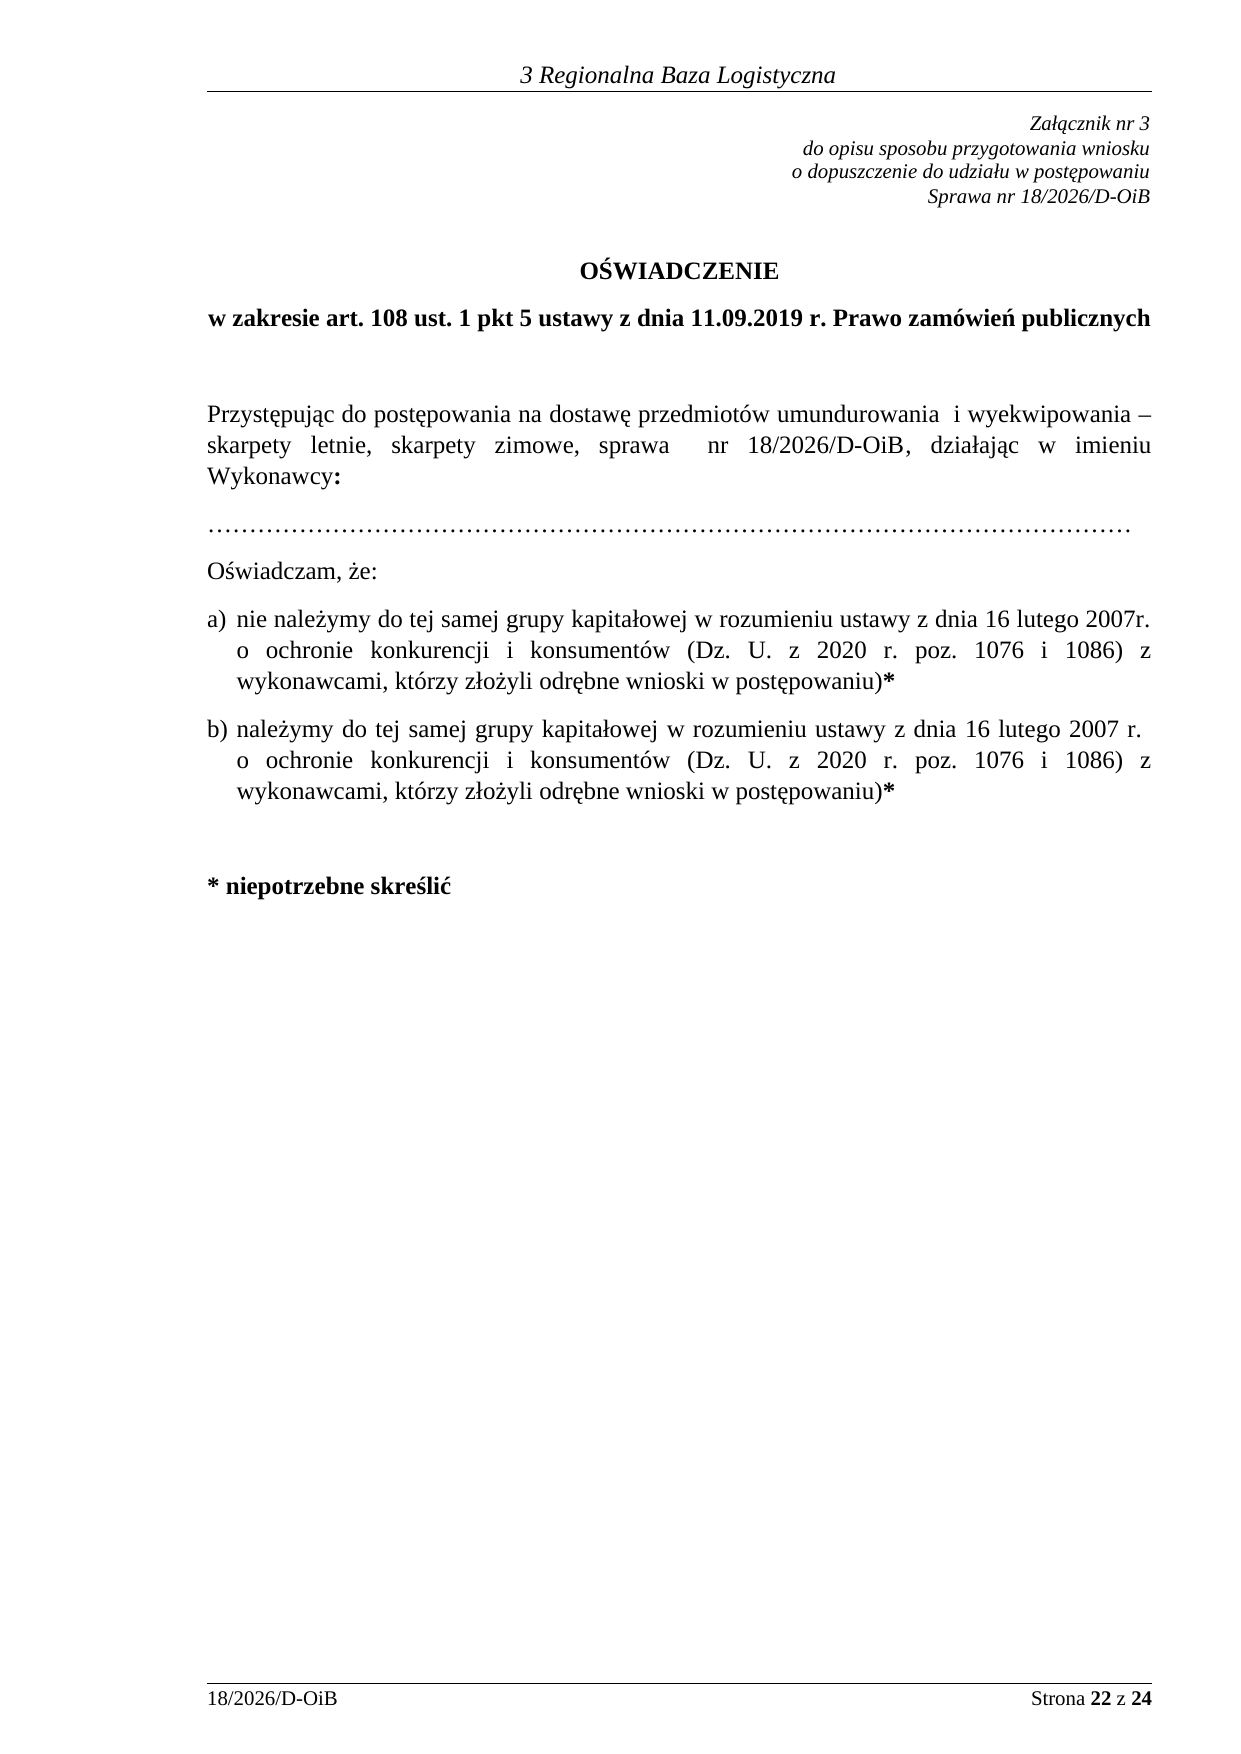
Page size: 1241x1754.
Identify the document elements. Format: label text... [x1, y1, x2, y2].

text Załącznik nr 3 [207, 111, 1152, 135]
text do opisu sposobu przygotowania wniosku [207, 135, 1152, 159]
text b) należymy do tej samej grupy kapitałowej w rozumieniu ustawy z dnia 16 lutego 2007 r. o ochronie konkurencji i konsumentów (Dz. U. z 2020 r. poz. 1076 i 1086) z wykonawcami, którzy złożyli odrębne wnioski w postępowaniu)* [207, 714, 1152, 805]
list nie należymy do tej samej grupy kapitałowej w rozumieniu ustawy z dnia 16 lutego 2007r. o ochronie konkurencji i konsumentów (Dz. U. z 2020 r. poz. 1076 i 1086) z wykonawcami, którzy złożyli odrębne wnioski w postępowaniu)* [207, 604, 1152, 695]
text w zakresie art. 108 ust. 1 pkt 5 ustawy z dnia 11.09.2019 r. Prawo zamówień publicznych [207, 303, 1152, 332]
text Sprawa nr 18/2026/D-OiB [207, 183, 1152, 208]
text OŚWIADCZENIE [207, 256, 1152, 284]
text Przystępując do postępowania na dostawę przedmiotów umundurowania i wyekwipowania – skarpety letnie, skarpety zimowe, sprawa nr 18/2026/D-OiB, działając w imieniu Wykonawcy: [207, 399, 1152, 490]
text * niepotrzebne skreślić [207, 871, 1152, 900]
text ………………………………………………………………………………………………… [207, 509, 1152, 537]
text Oświadczam, że: [207, 556, 1152, 585]
text o dopuszczenie do udziału w postępowaniu [207, 159, 1152, 183]
